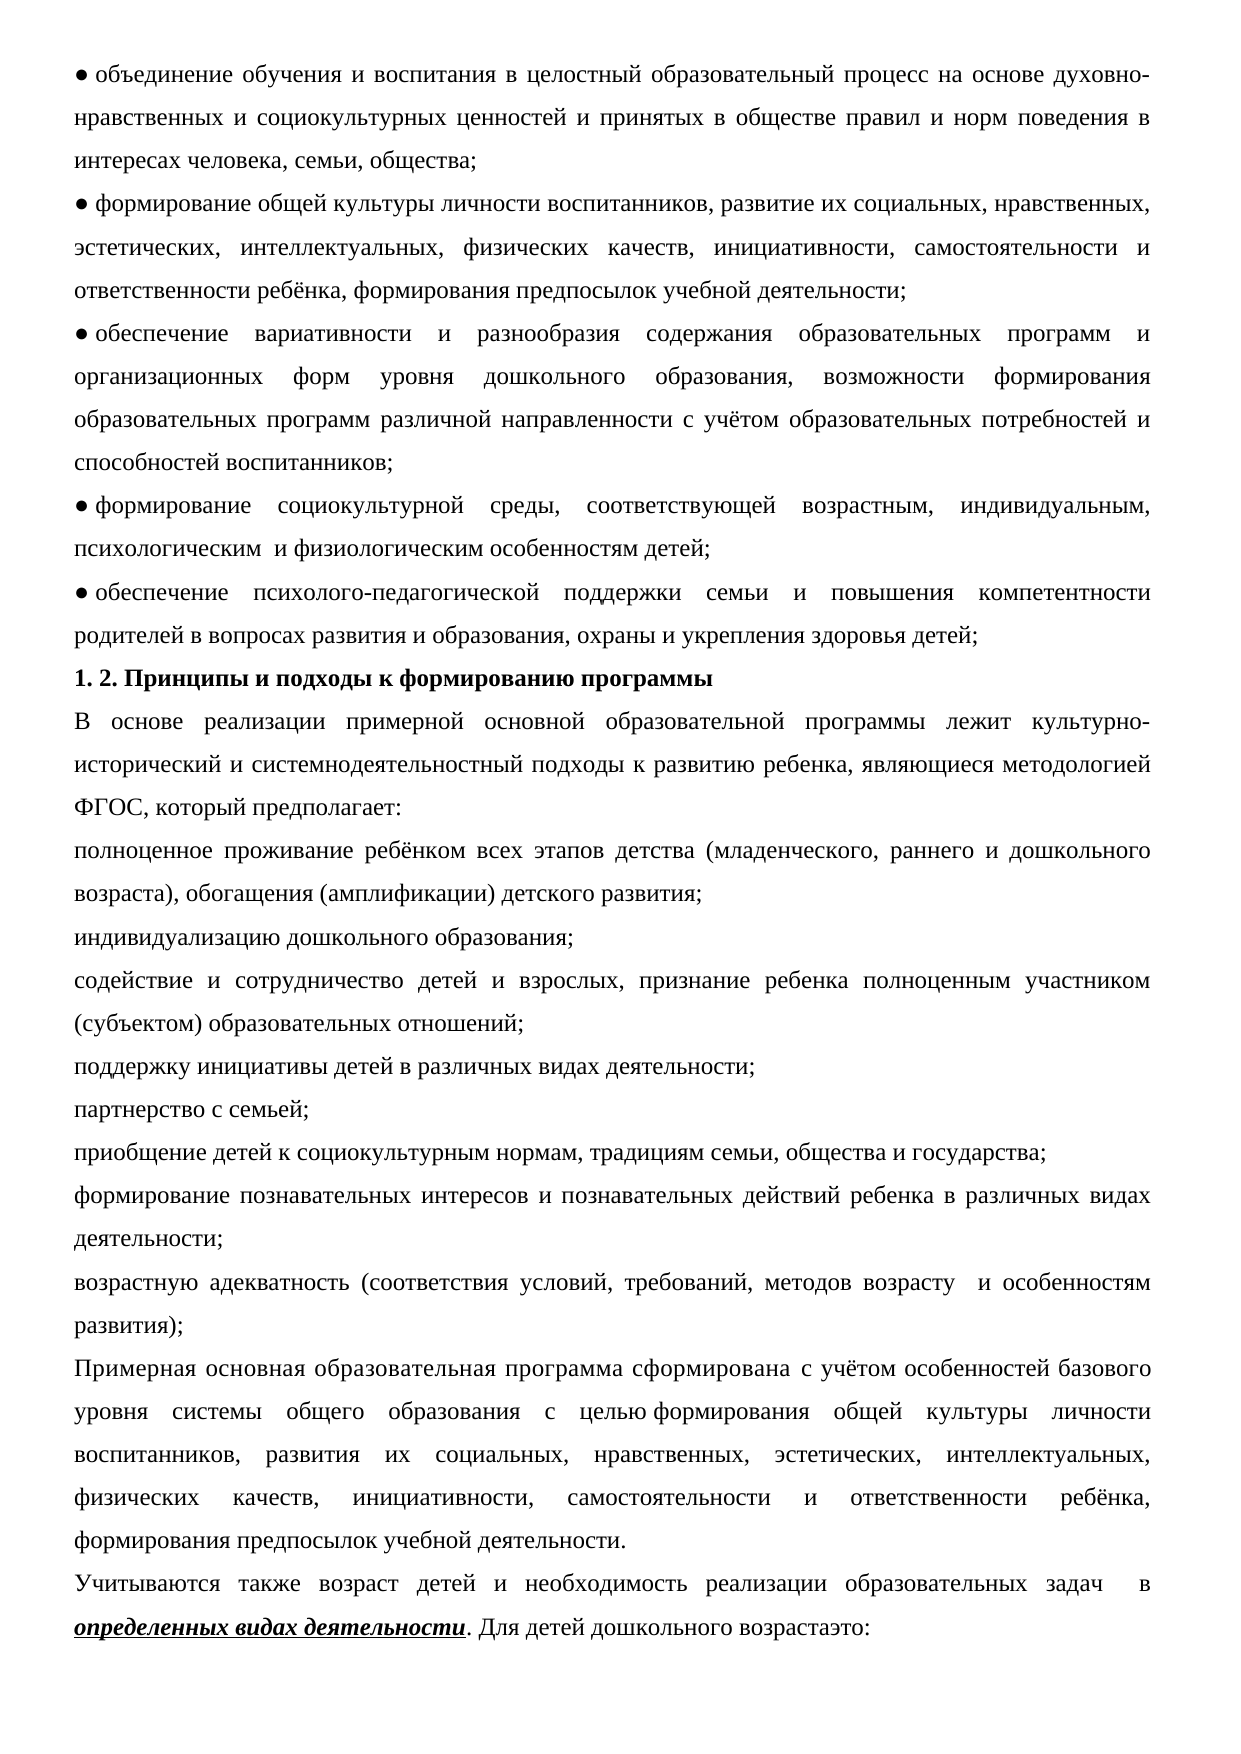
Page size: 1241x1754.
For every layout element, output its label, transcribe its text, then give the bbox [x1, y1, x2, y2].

text содействие и сотрудничество детей и взрослых, признание ребенка полноценным участником (субъектом) образовательных отношений; [74, 965, 1152, 1037]
text В основе реализации примерной основной образовательной программы лежит культурно-исторический и системнодеятельностный подходы к развитию ребенка, являющиеся методологией ФГОС, который предполагает: [74, 706, 1152, 821]
text ● обеспечение вариативности и разнообразия содержания образовательных программ и организационных форм уровня дошкольного образования, возможности формирования образовательных программ различной направленности с учётом образовательных потребностей и способностей воспитанников; [74, 318, 1152, 476]
text приобщение детей к социокультурным нормам, традициям семьи, общества и государства; [74, 1137, 1152, 1166]
text ● объединение обучения и воспитания в целостный образовательный процесс на основе духовно-нравственных и социокультурных ценностей и принятых в обществе правил и норм поведения в интересах человека, семьи, общества; [74, 59, 1152, 174]
text ● формирование социокультурной среды, соответствующей возрастным, индивидуальным, психологическим и физиологическим особенностям детей; [74, 490, 1152, 562]
text партнерство с семьей; [74, 1094, 1152, 1123]
text ● обеспечение психолого-педагогической поддержки семьи и повышения компетентности родителей в вопросах развития и образования, охраны и укрепления здоровья детей; [74, 577, 1152, 648]
text индивидуализацию дошкольного образования; [74, 922, 1152, 950]
text Учитываются также возраст детей и необходимость реализации образовательных задач в определенных видах деятельности. Для детей дошкольного возрастаэто: [74, 1568, 1152, 1640]
text ● формирование общей культуры личности воспитанников, развитие их социальных, нравственных, эстетических, интеллектуальных, физических качеств, инициативности, самостоятельности и ответственности ребёнка, формирования предпосылок учебной деятельности; [74, 188, 1152, 303]
text поддержку инициативы детей в различных видах деятельности; [74, 1051, 1152, 1080]
text формирование познавательных интересов и познавательных действий ребенка в различных видах деятельности; [74, 1180, 1152, 1252]
text Примерная основная образовательная программа сформирована с учётом особенностей базового уровня системы общего образования с целью формирования общей культуры личности воспитанников, развития их социальных, нравственных, эстетических, интеллектуальных, физических качеств, инициативности, самостоятельности и ответственности ребёнка, формирования предпосылок учебной деятельности. [74, 1353, 1152, 1554]
text полноценное проживание ребёнком всех этапов детства (младенческого, раннего и дошкольного возраста), обогащения (амплификации) детского развития; [74, 835, 1152, 907]
text возрастную адекватность (соответствия условий, требований, методов возрасту и особенностям развития); [74, 1267, 1152, 1338]
text 1. 2. Принципы и подходы к формированию программы [74, 663, 1152, 692]
